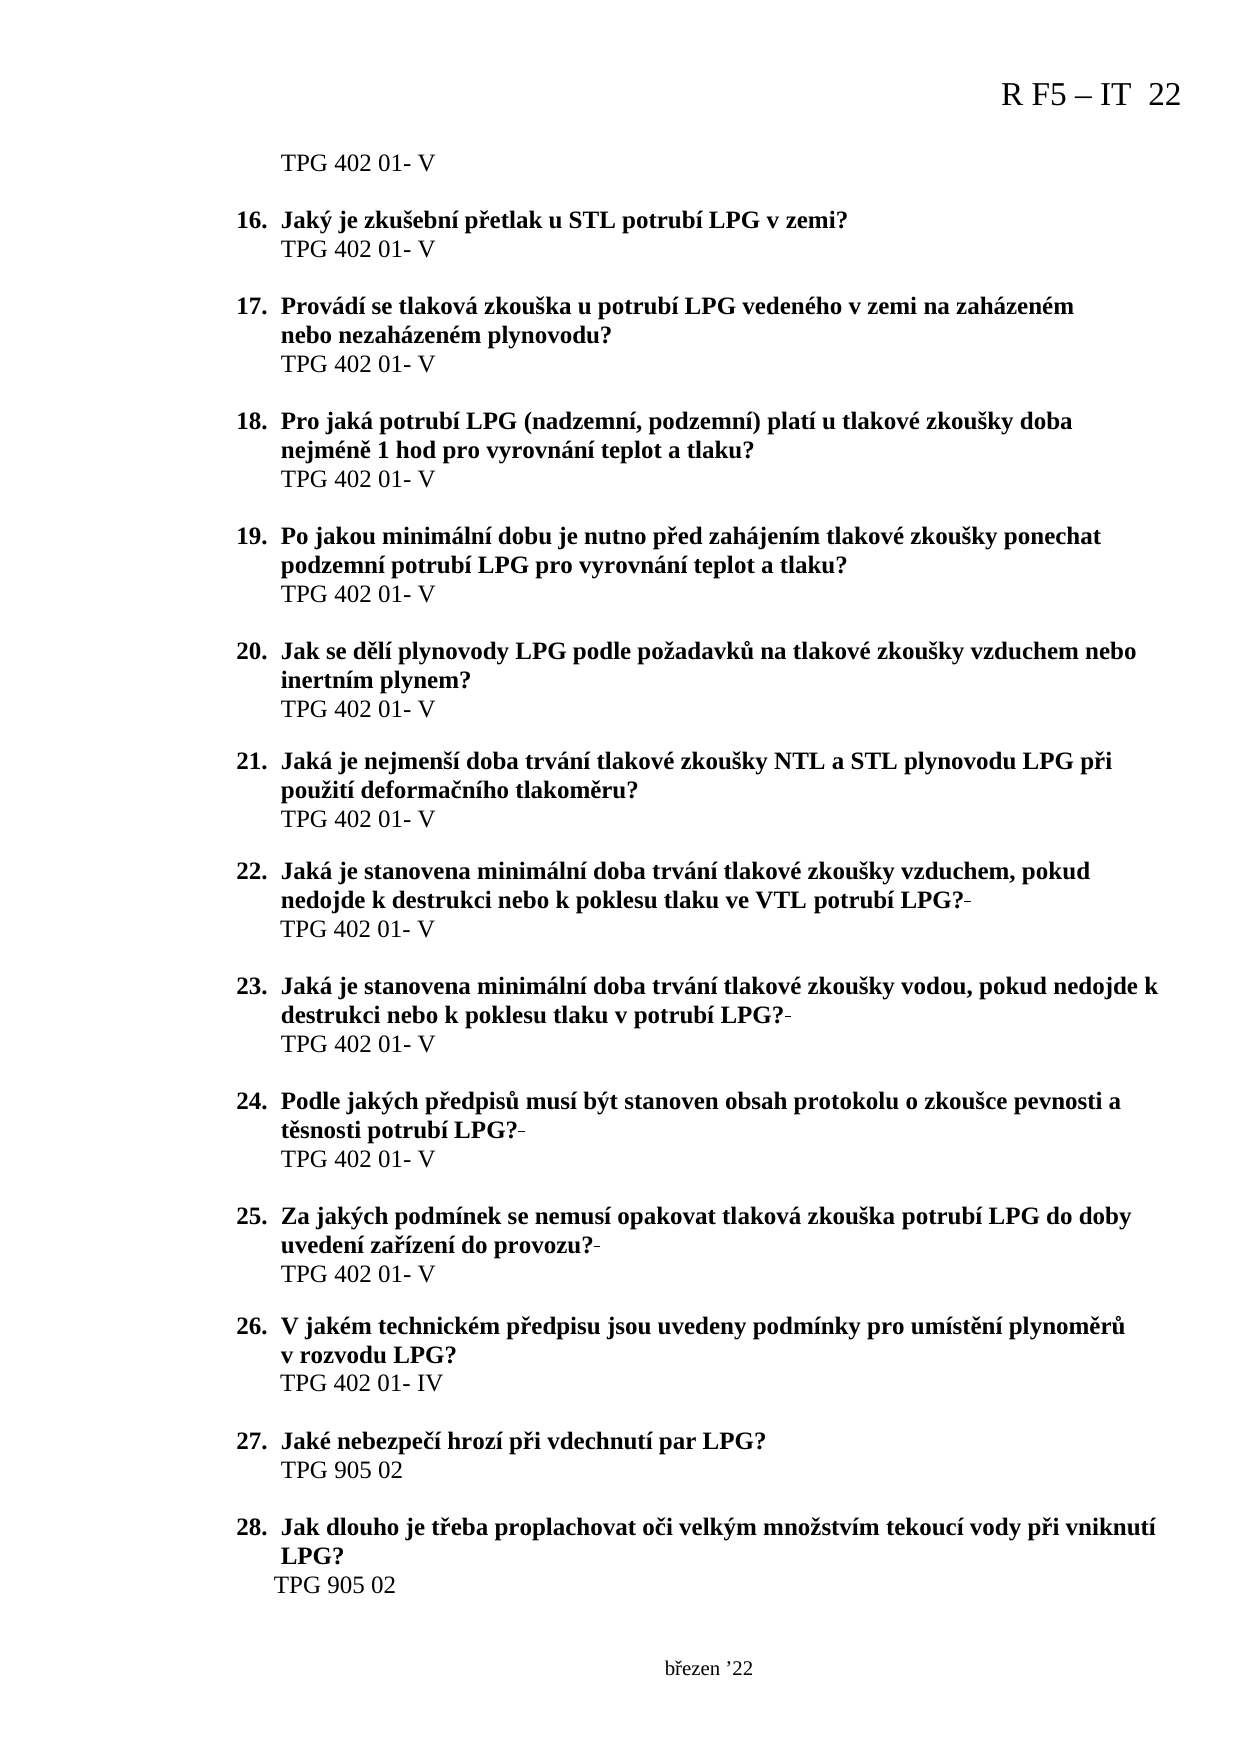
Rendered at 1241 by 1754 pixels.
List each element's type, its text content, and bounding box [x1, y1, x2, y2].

list Jak dlouho je třeba proplachovat oči velkým množstvím tekoucí vody při vniknutí LPG? [236, 1512, 1181, 1570]
text TPG 402 01- V [236, 914, 1181, 942]
list Podle jakých předpisů musí být stanoven obsah protokolu o zkoušce pevnosti a těsnosti potrubí LPG? [236, 1086, 1181, 1144]
text TPG 905 02 [274, 1570, 1181, 1598]
text TPG 402 01- V [236, 804, 1181, 832]
text TPG 402 01- V [236, 1144, 1181, 1172]
list V jakém technickém předpisu jsou uvedeny podmínky pro umístění plynoměrů v rozvodu LPG? [236, 1311, 1181, 1368]
text TPG 402 01- V [236, 234, 1181, 263]
list Provádí se tlaková zkouška u potrubí LPG vedeného v zemi na zaházeném [236, 291, 1181, 320]
text TPG 402 01- V [236, 694, 1181, 723]
text TPG 402 01- V [236, 579, 1181, 608]
text nejméně 1 hod pro vyrovnání teplot a tlaku? [236, 435, 1181, 464]
text TPG 402 01- V [236, 148, 1181, 176]
text nebo nezaházeném plynovodu? [236, 320, 1181, 349]
list Jaké nebezpečí hrozí při vdechnutí par LPG? [236, 1426, 1181, 1455]
list Jaká je stanovena minimální doba trvání tlakové zkoušky vzduchem, pokud nedojde k destrukci nebo k poklesu tlaku ve VTL potrubí LPG? [236, 856, 1181, 914]
list Jaká je nejmenší doba trvání tlakové zkoušky NTL a STL plynovodu LPG při použití deformačního tlakoměru? [236, 746, 1181, 804]
text TPG 402 01- IV [236, 1368, 1181, 1397]
list Za jakých podmínek se nemusí opakovat tlaková zkouška potrubí LPG do doby uvedení zařízení do provozu? [236, 1201, 1181, 1259]
text TPG 402 01- V [236, 1029, 1181, 1057]
text TPG 402 01- V [236, 349, 1181, 378]
text TPG 905 02 [281, 1455, 1181, 1483]
list Po jakou minimální dobu je nutno před zahájením tlakové zkoušky ponechat podzemní potrubí LPG pro vyrovnání teplot a tlaku? [236, 521, 1181, 579]
text TPG 402 01- V [236, 464, 1181, 493]
list Jaký je zkušební přetlak u STL potrubí LPG v zemi? [236, 205, 1181, 234]
list Jak se dělí plynovody LPG podle požadavků na tlakové zkoušky vzduchem nebo inertním plynem? [236, 636, 1181, 694]
list Pro jaká potrubí LPG (nadzemní, podzemní) platí u tlakové zkoušky doba [236, 406, 1181, 435]
text TPG 402 01- V [236, 1259, 1181, 1287]
list Jaká je stanovena minimální doba trvání tlakové zkoušky vodou, pokud nedojde k destrukci nebo k poklesu tlaku v potrubí LPG? [236, 971, 1181, 1029]
